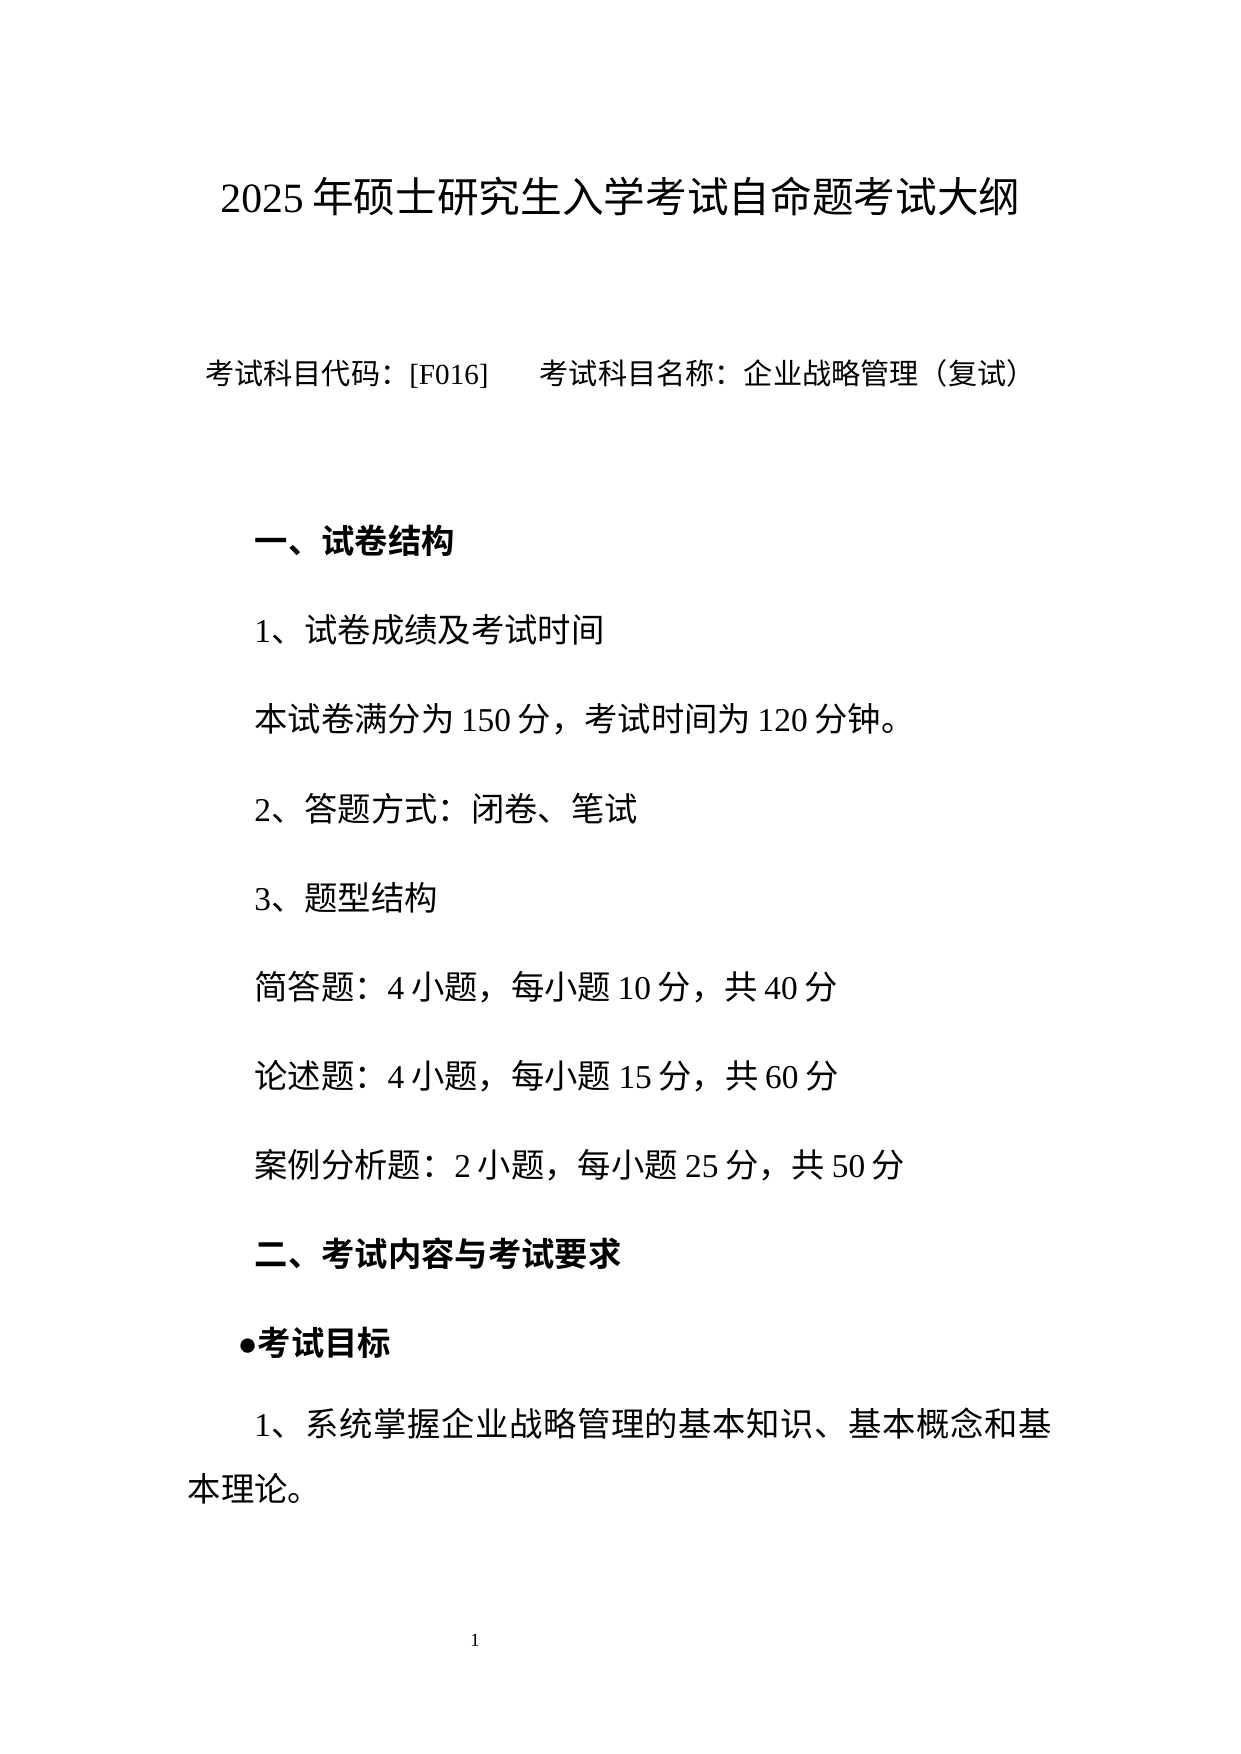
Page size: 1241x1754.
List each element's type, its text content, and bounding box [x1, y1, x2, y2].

text 2、答题方式：闭卷、笔试 [187, 774, 1053, 839]
text 3、题型结构 [187, 863, 1053, 928]
text 考试科目代码：[F016] 考试科目名称：企业战略管理（复试） [187, 339, 1053, 404]
text 本试卷满分为150分，考试时间为120分钟。 [187, 685, 1053, 750]
text 1、试卷成绩及考试时间 [187, 596, 1053, 661]
text 1、系统掌握企业战略管理的基本知识、基本概念和基本理论。 [187, 1389, 1053, 1519]
text 论述题：4小题，每小题 15分，共60分 [187, 1041, 1053, 1106]
text 二、考试内容与考试要求 [187, 1219, 1053, 1284]
text ●考试目标 [187, 1308, 1053, 1373]
text 简答题：4小题，每小题10分，共40分 [187, 952, 1053, 1017]
text 一、试卷结构 [187, 507, 1053, 572]
text 2025年硕士研究生入学考试自命题考试大纲 [187, 162, 1053, 227]
text 案例分析题：2小题，每小题 25分，共50分 [187, 1130, 1053, 1195]
